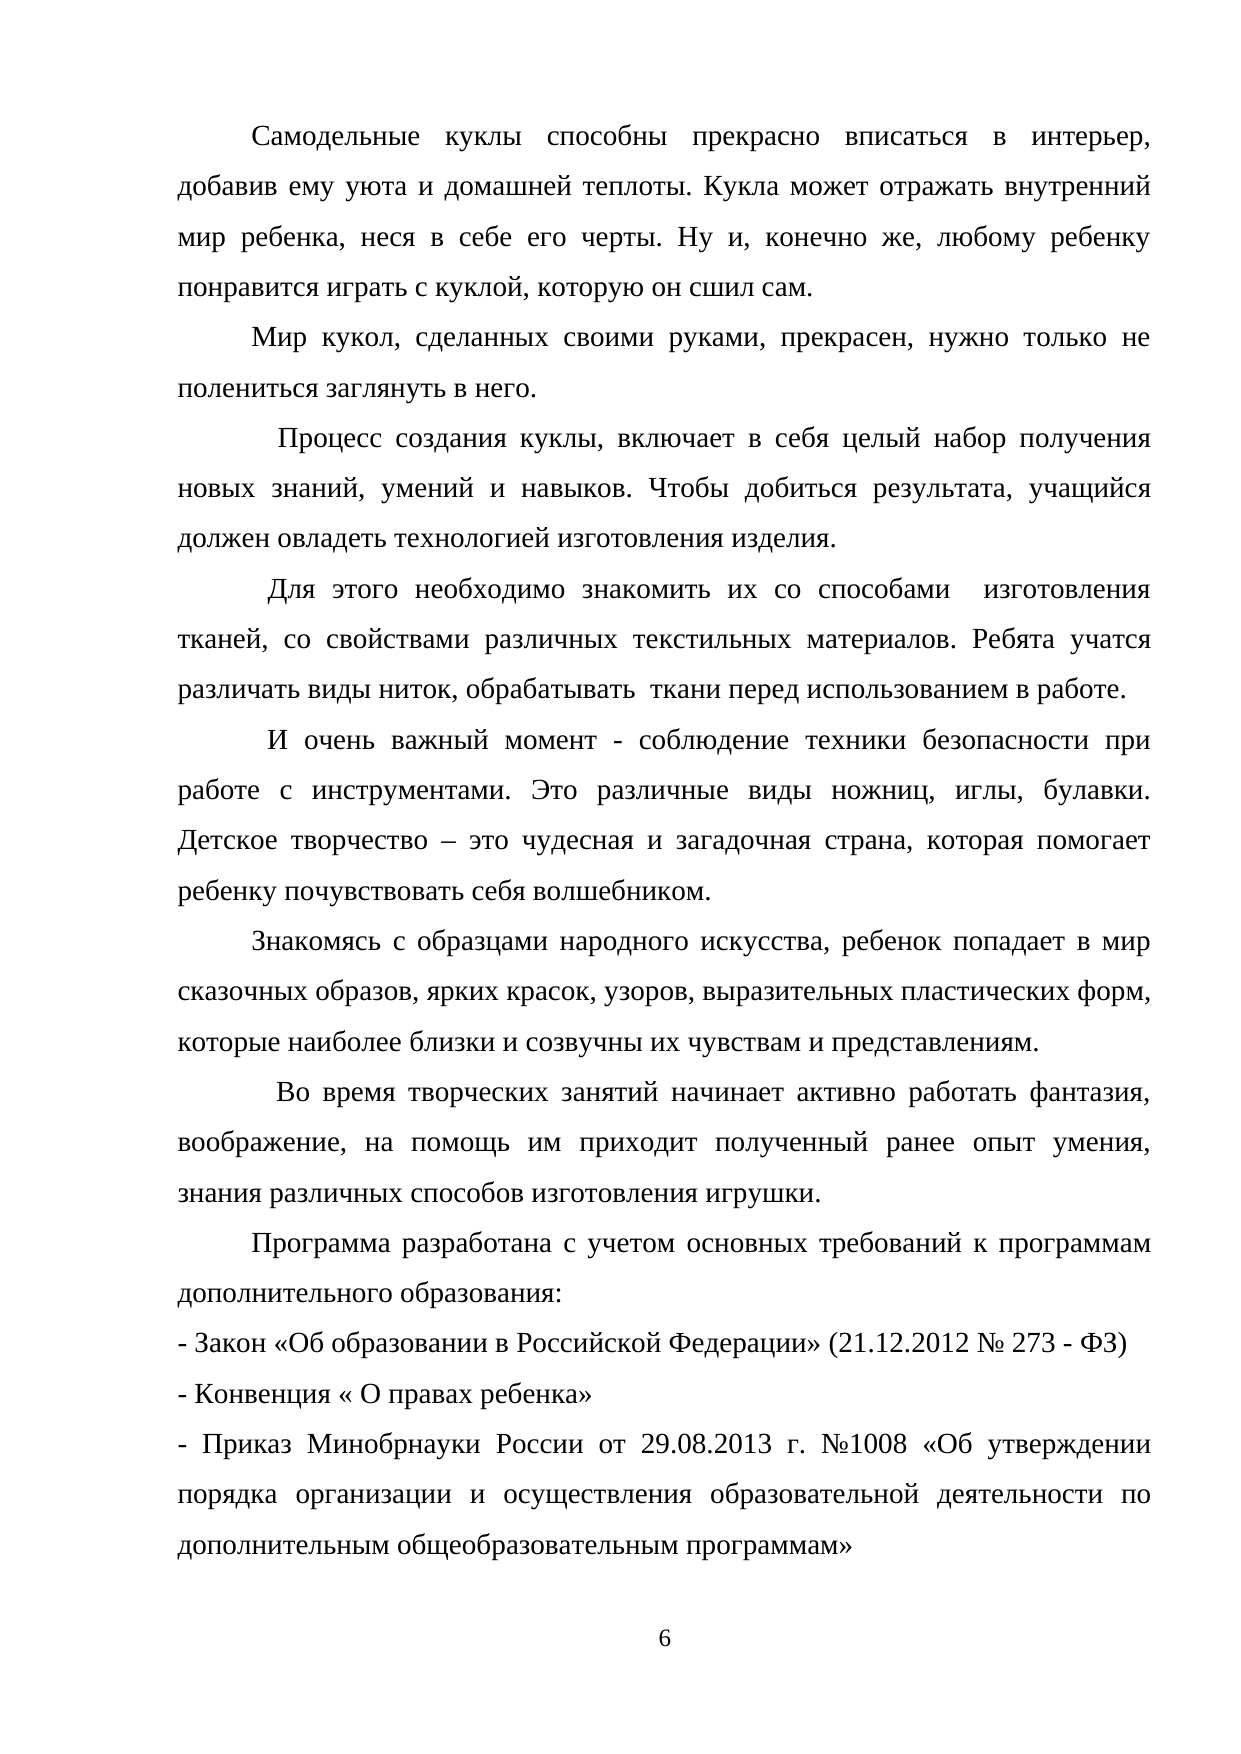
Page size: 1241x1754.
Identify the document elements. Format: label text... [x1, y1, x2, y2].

text И очень важный момент - соблюдение техники безопасности при работе с инструментами. Это различные виды ножниц, иглы, булавки. Детское творчество – это чудесная и загадочная страна, которая помогает ребенку почувствовать себя волшебником. [177, 722, 1152, 906]
text - Конвенция « О правах ребенка» [177, 1376, 1152, 1409]
text Программа разработана с учетом основных требований к программам дополнительного образования: [177, 1225, 1152, 1309]
text Процесс создания куклы, включает в себя целый набор получения новых знаний, умений и навыков. Чтобы добиться результата, учащийся должен овладеть технологией изготовления изделия. [177, 420, 1152, 554]
text Знакомясь с образцами народного искусства, ребенок попадает в мир сказочных образов, ярких красок, узоров, выразительных пластических форм, которые наиболее близки и созвучны их чувствам и представлениям. [177, 923, 1152, 1057]
text - Закон «Об образовании в Российской Федерации» (21.12.2012 № 273 - ФЗ) [177, 1326, 1152, 1359]
text Самодельные куклы способны прекрасно вписаться в интерьер, добавив ему уюта и домашней теплоты. Кукла может отражать внутренний мир ребенка, неся в себе его черты. Ну и, конечно же, любому ребенку понравится играть с куклой, которую он сшил сам. [177, 118, 1152, 303]
text Мир кукол, сделанных своими руками, прекрасен, нужно только не полениться заглянуть в него. [177, 319, 1152, 403]
text - Приказ Минобрнауки России от 29.08.2013 г. №1008 «Об утверждении порядка организации и осуществления образовательной деятельности по дополнительным общеобразовательным программам» [177, 1426, 1152, 1560]
text Для этого необходимо знакомить их со способами изготовления тканей, со свойствами различных текстильных материалов. Ребята учатся различать виды ниток, обрабатывать ткани перед использованием в работе. [177, 571, 1152, 705]
text Во время творческих занятий начинает активно работать фантазия, воображение, на помощь им приходит полученный ранее опыт умения, знания различных способов изготовления игрушки. [177, 1074, 1152, 1208]
